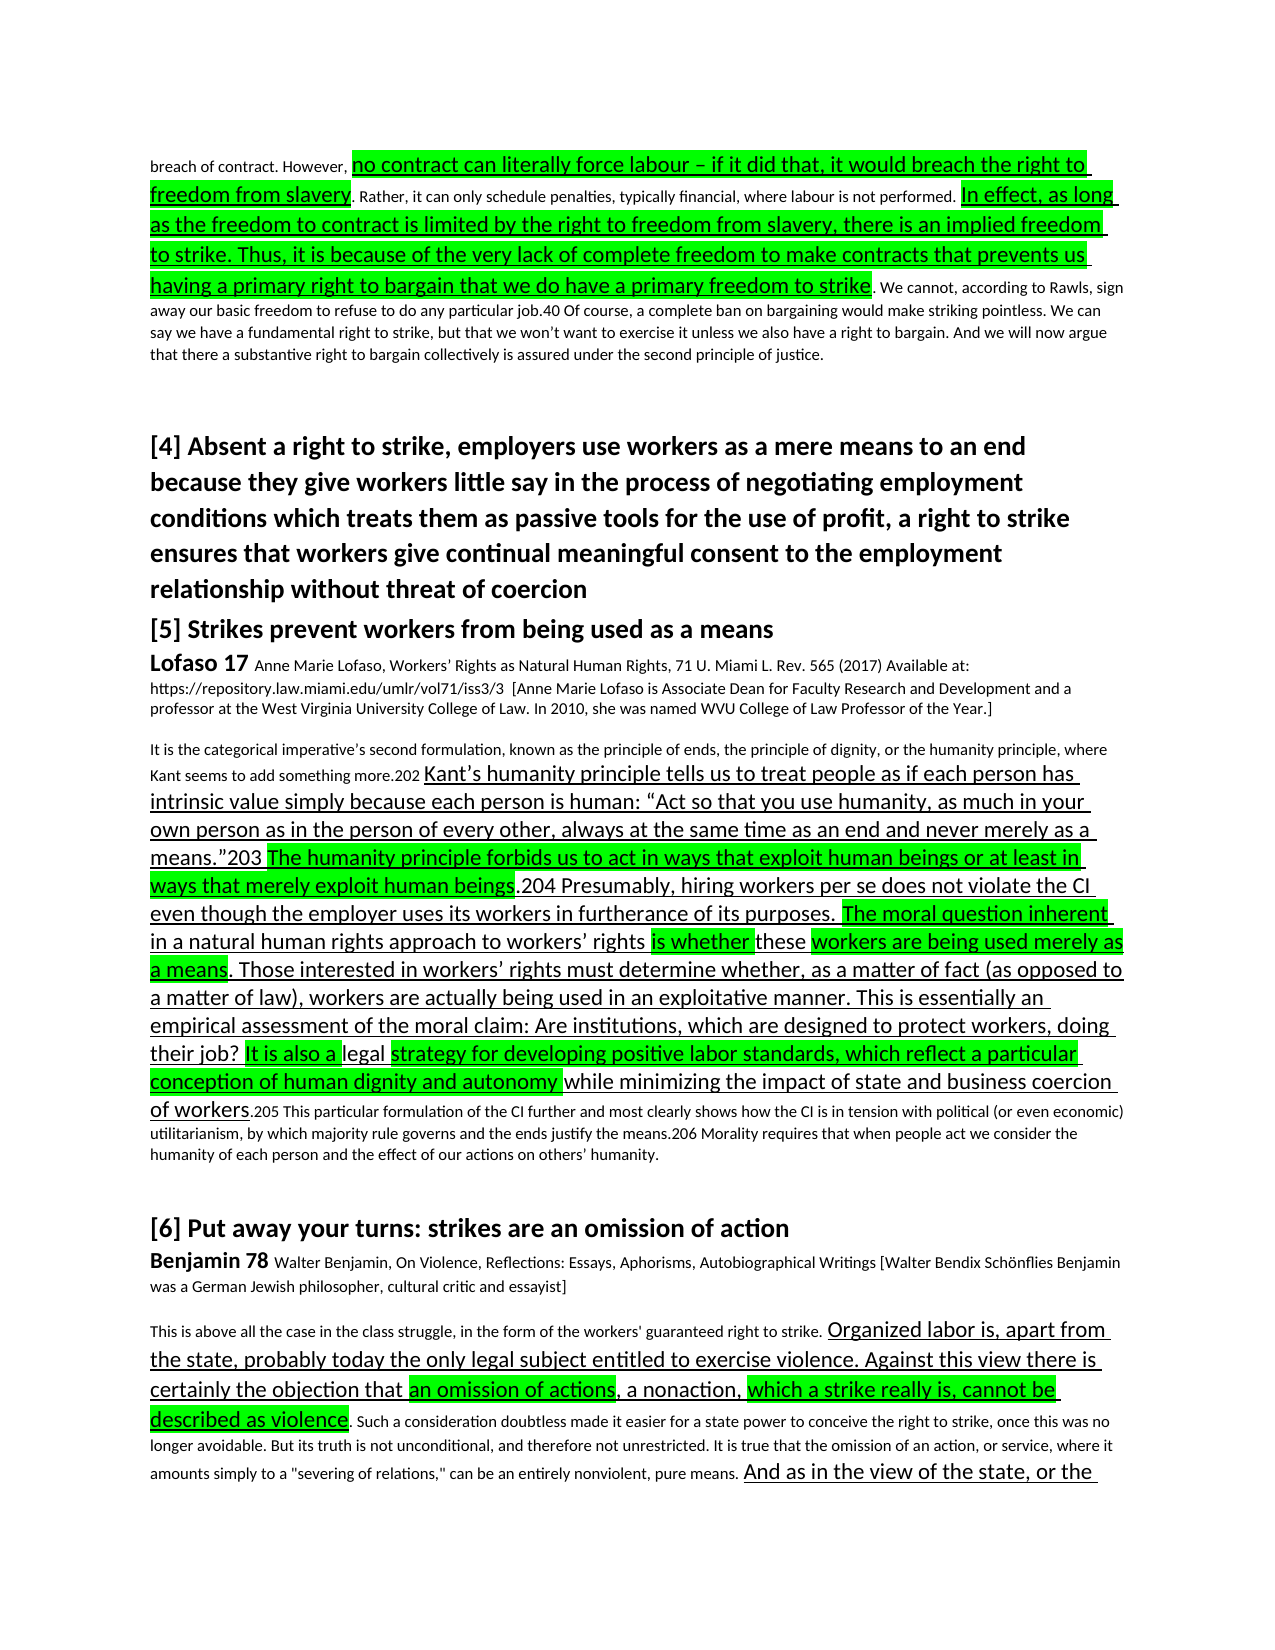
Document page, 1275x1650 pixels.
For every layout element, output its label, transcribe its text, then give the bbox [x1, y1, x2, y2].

subtitle [4] Absent a right to strike, employers use workers as a mere means to an end because they give workers little say in the process of negotiating employment conditions which treats them as passive tools for the use of profit, a right to strike ensures that workers give continual meaningful consent to the employment relationship without threat of coercion [150, 429, 1125, 605]
text Lofaso 17 Anne Marie Lofaso, Workers’ Rights as Natural Human Rights, 71 U. Miami L. Rev. 565 (2017) Available at: https://repository.law.miami.edu/umlr/vol71/iss3/3 [Anne Marie Lofaso is Associate Dean for Faculty Research and Development and a professor at the West Virginia University College of Law. In 2010, she was named WVU College of Law Professor of the Year.] [150, 647, 1125, 719]
subtitle [5] Strikes prevent workers from being used as a means [150, 612, 1125, 645]
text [150, 1315, 1125, 1486]
text Benjamin 78 Walter Benjamin, On Violence, Reflections: Essays, Aphorisms, Autobiographical Writings [Walter Bendix Schönflies Benjamin was a German Jewish philosopher, cultural critic and essayist] [150, 1247, 1125, 1297]
text It is the categorical imperative’s second formulation, known as the principle of ends, the principle of dignity, or the humanity principle, where Kant seems to add something more.202 Kant’s humanity principle tells us to treat people as if each person has intrinsic value simply because each person is human: “Act so that you use humanity, as much in your own person as in the person of every other, always at the same time as an end and never merely as a means.”203 The humanity principle forbids us to act in ways that exploit human beings or at least in ways that merely exploit human beings.204 Presumably, hiring workers per se does not violate the CI even though the employer uses its workers in furtherance of its purposes. The moral question inherent in a natural human rights approach to workers’ rights is whether these workers are being used merely as a means. Those interested in workers’ rights must determine whether, as a matter of fact (as opposed to a matter of law), workers are actually being used in an exploitative manner. This is essentially an empirical assessment of the moral claim: Are institutions, which are designed to protect workers, doing their job? It is also a legal strategy for developing positive labor standards, which reflect a particular conception of human dignity and autonomy while minimizing the impact of state and business coercion of workers.205 This particular formulation of the CI further and most clearly shows how the CI is in tension with political (or even economic) utilitarianism, by which majority rule governs and the ends justify the means.206 Morality requires that when people act we consider the humanity of each person and the effect of our actions on others’ humanity. [150, 739, 1125, 1164]
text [150, 150, 1125, 364]
subtitle [6] Put away your turns: strikes are an omission of action [150, 1211, 1125, 1244]
